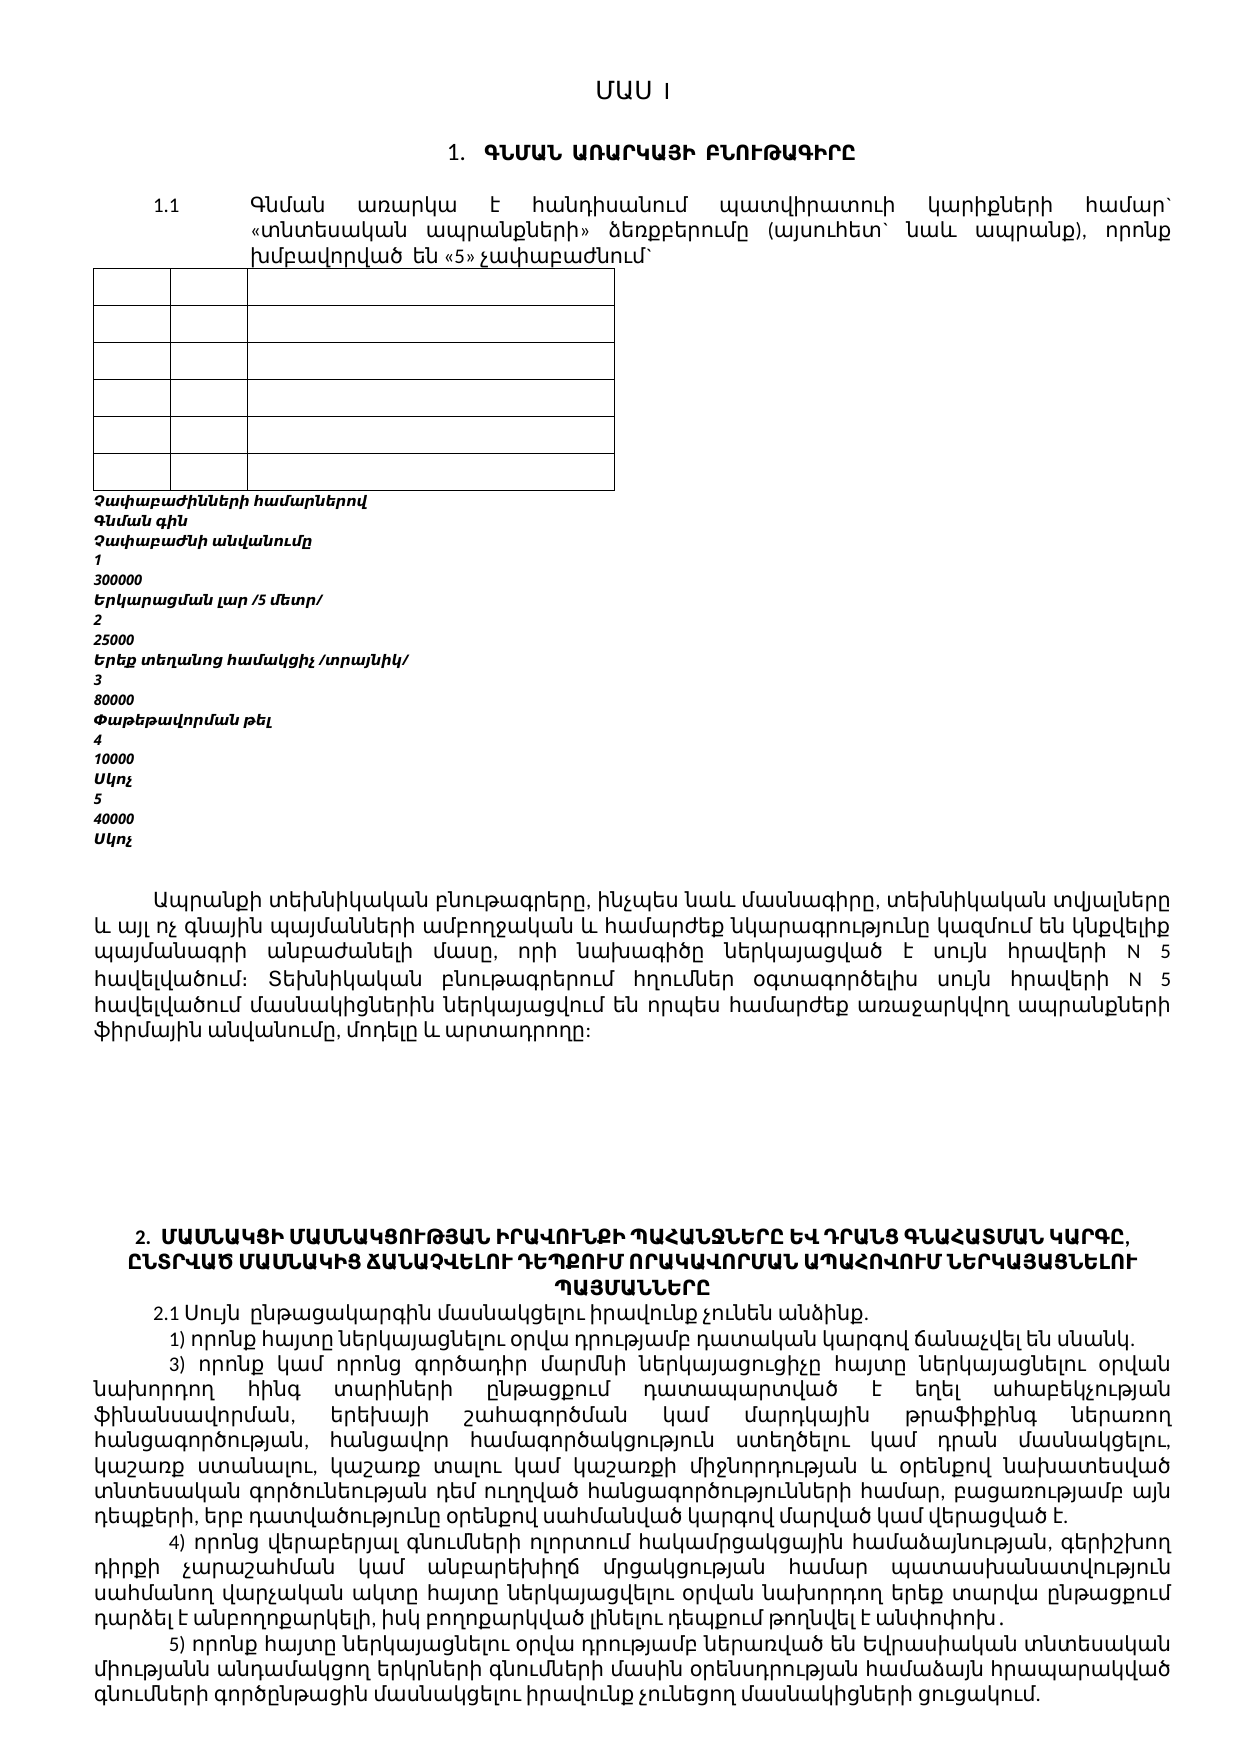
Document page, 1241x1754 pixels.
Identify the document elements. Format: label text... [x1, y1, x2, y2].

subtitle Գնման առարկա է հանդիսանում պատվիրատուի կարիքների համար` «տնտեսական ապրանքների» ձեռքբերումը (այսուհետ` նաև ապրանք), որոնք խմբավորված են «5» չափաբաժնում` [153, 192, 1171, 268]
text 2.1 Սույն ընթացակարգին մասնակցելու իրավունք չունեն անձինք. [94, 1300, 1171, 1326]
text Ապրանքի տեխնիկական բնութագրերը, ինչպես նաև մասնագիրը, տեխնիկական տվյալները և այլ ոչ գնային պայմանների ամբողջական և համարժեք նկարագրությունը կազմում են կնքվելիք պայմանագրի անբաժանելի մասը, որի նախագիծը ներկայացված է սույն հրավերի N 5 հավելվածում։ Տեխնիկական բնութագրերում հղումներ օգտագործելիս սույն հրավերի N 5 հավելվածում մասնակիցներին ներկայացվում են որպես համարժեք առաջարկվող ապրանքների ֆիրմային անվանումը, մոդելը և արտադրողը: [94, 888, 1171, 1043]
text 5) որոնք հայտը ներկայացնելու օրվա դրությամբ ներառված են Եվրասիական տնտեսական միությանն անդամակցող երկրների գնումների մասին օրենսդրության համաձայն հրապարակված գնումների գործընթացին մասնակցելու իրավունք չունեցող մասնակիցների ցուցակում. [94, 1631, 1171, 1707]
list ԳՆՄԱՆ ԱՌԱՐԿԱՅԻ ԲՆՈՒԹԱԳԻՐԸ [131, 136, 1171, 167]
text 2. ՄԱՍՆԱԿՑԻ ՄԱՍՆԱԿՑՈՒԹՅԱՆ ԻՐԱՎՈՒՆՔԻ ՊԱՀԱՆՋՆԵՐԸ ԵՎ ԴՐԱՆՑ ԳՆԱՀԱՏՄԱՆ ԿԱՐԳԸ, ԸՆՏՐՎԱԾ ՄԱՍՆԱԿԻՑ ՃԱՆԱՉՎԵԼՈՒ ԴԵՊՔՈՒՄ ՈՐԱԿԱՎՈՐՄԱՆ ԱՊԱՀՈՎՈՒՄ ՆԵՐԿԱՅԱՑՆԵԼՈՒ ՊԱՅՄԱՆՆԵՐԸ [94, 1224, 1171, 1300]
text 3) որոնք կամ որոնց գործադիր մարմնի ներկայացուցիչը հայտը ներկայացնելու օրվան նախորդող հինգ տարիների ընթացքում դատապարտված է եղել ահաբեկչության ֆինանսավորման, երեխայի շահագործման կամ մարդկային թրաֆիքինգ ներառող հանցագործության, հանցավոր համագործակցություն ստեղծելու կամ դրան մասնակցելու, կաշառք ստանալու, կաշառք տալու կամ կաշառքի միջնորդության և օրենքով նախատեսված տնտեսական գործունեության դեմ ուղղված հանցագործությունների համար, բացառությամբ այն դեպքերի, երբ դատվածությունը օրենքով սահմանված կարգով մարված կամ վերացված է. [94, 1351, 1171, 1529]
text 1) որոնք հայտը ներկայացնելու օրվա դրությամբ դատական կարգով ճանաչվել են սնանկ. [94, 1326, 1171, 1351]
text 4) որոնց վերաբերյալ գնումների ոլորտում հակամրցակցային համաձայնության, գերիշխող դիրքի չարաշահման կամ անբարեխիղճ մրցակցության համար պատասխանատվություն սահմանող վարչական ակտը հայտը ներկայացվելու օրվան նախորդող երեք տարվա ընթացքում դարձել է անբողոքարկելի, իսկ բողոքարկված լինելու դեպքում թողնվել է անփոփոխ․ [94, 1529, 1171, 1631]
text ՄԱՍ I [94, 75, 1171, 106]
